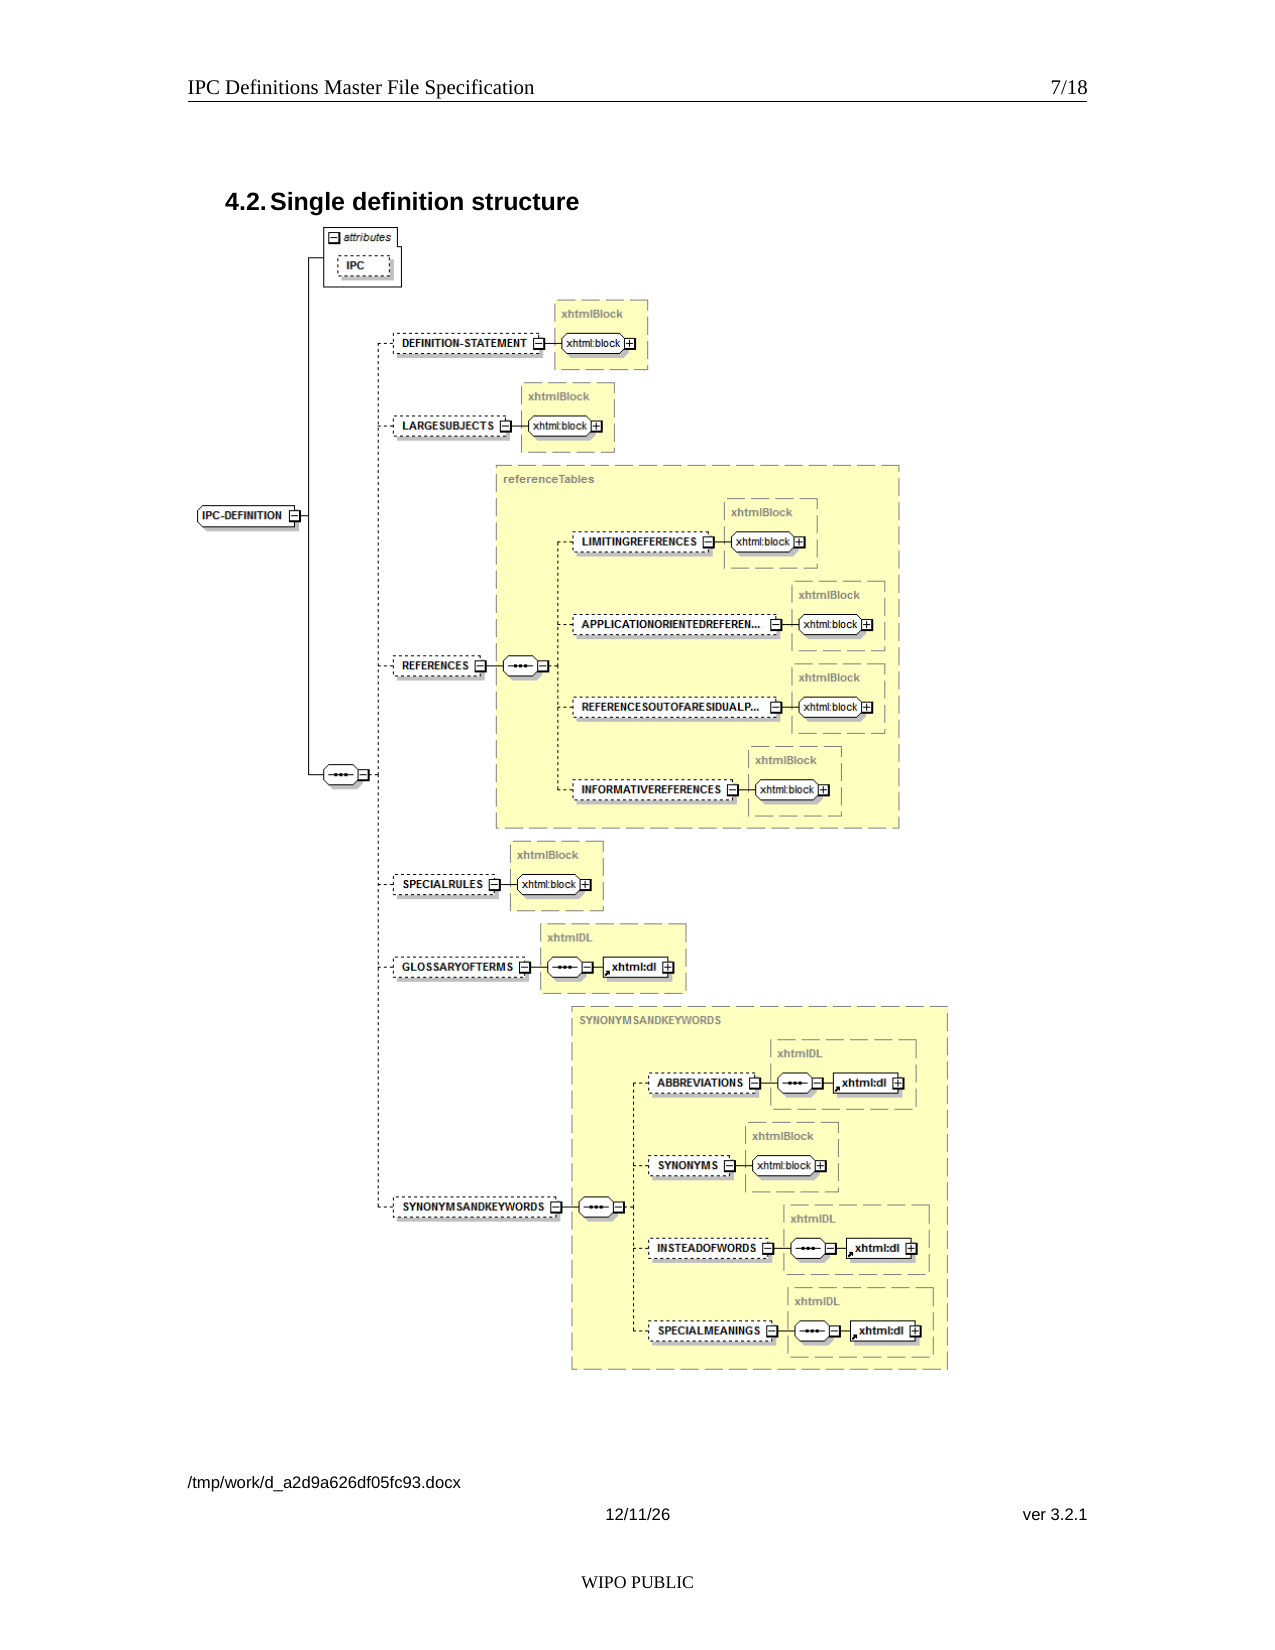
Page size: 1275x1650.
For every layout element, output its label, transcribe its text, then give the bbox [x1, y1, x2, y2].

picture [187, 222, 958, 1374]
subtitle Single definition structure [225, 187, 1087, 216]
